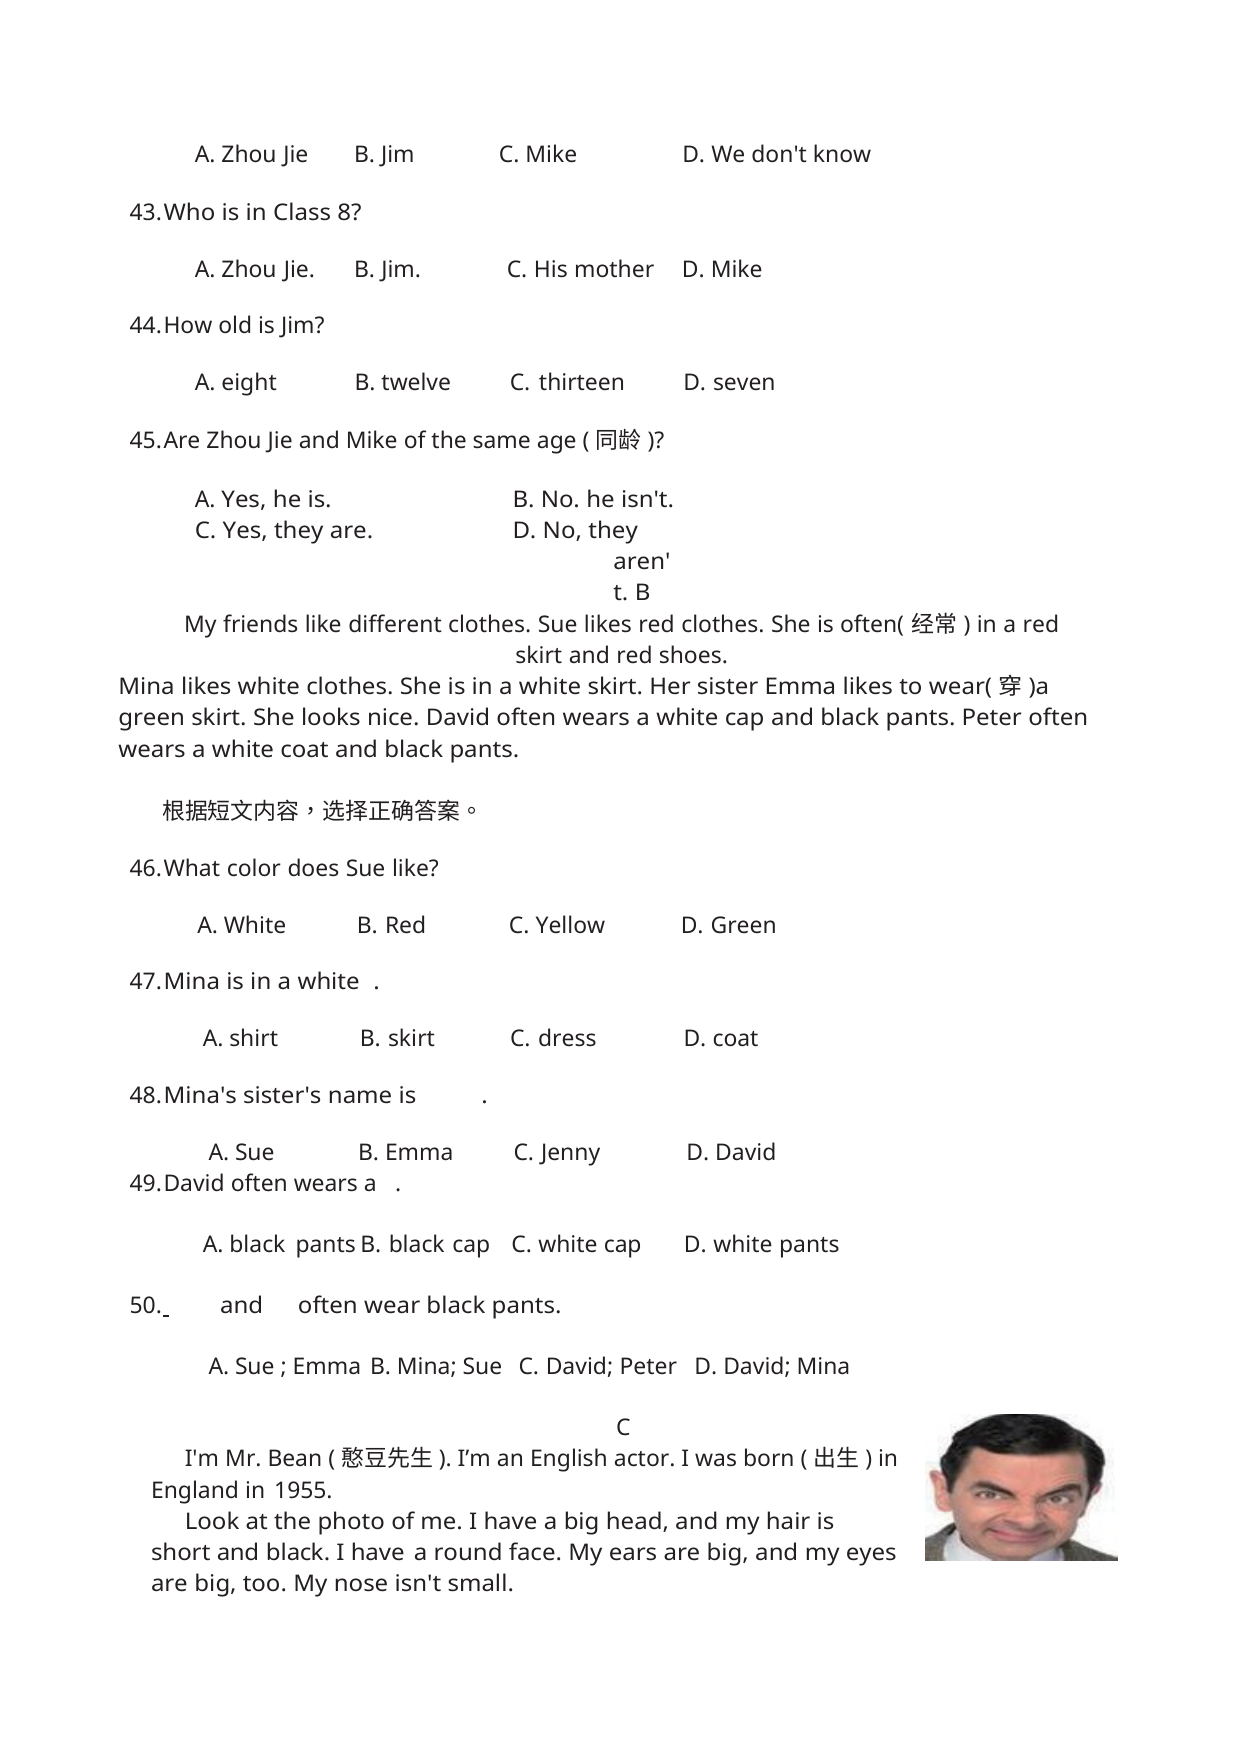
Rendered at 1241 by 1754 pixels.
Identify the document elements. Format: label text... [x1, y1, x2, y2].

list shirt B. skirt C. dress D. coat [203, 1022, 1132, 1053]
list Sue B. Emma C. Jenny D. David [208, 1136, 1132, 1167]
list Sue ; Emma B. Mina; Sue C. David; Peter D. David; Mina [208, 1350, 1132, 1381]
list White B. Red C. Yellow D. Green [197, 908, 1132, 940]
text C. Yes, they are. D. No, they aren't. B [194, 514, 675, 607]
list and often wear black pants. [129, 1289, 1132, 1320]
text I'm Mr. Bean ( 憨豆先生 ). I’m an English actor. I was born ( 出生 ) in England in 1955. [151, 1442, 925, 1505]
list Zhou Jie B. Jim C. Mike D. We don't know [194, 137, 1132, 169]
list David often wears a . [129, 1167, 1132, 1198]
list What color does Sue like? [129, 852, 1132, 883]
text C [163, 1411, 1083, 1442]
text 根据短文内容，选择正确答案。 [162, 795, 1132, 826]
text Look at the photo of me. I have a big head, and my hair is short and black. I have a round face. My ears are big, and my eyes are big, too. My nose isn't small. [151, 1505, 898, 1598]
text My friends like different clothes. Sue likes red clothes. She is often( 经常 ) in a red skirt and red shoes. [163, 607, 1080, 670]
picture [925, 1414, 1118, 1561]
list black pants B. black cap C. white cap D. white pants [203, 1228, 1132, 1259]
list Mina is in a white . [129, 965, 1132, 997]
list Mina's sister's name is . [129, 1079, 1132, 1110]
list eight B. twelve C. thirteen D. seven [194, 366, 1132, 397]
list How old is Jim? [129, 309, 1132, 341]
text Mina likes white clothes. She is in a white skirt. Her sister Emma likes to wear( 穿 )a green skirt. She looks nice. David often wears a white cap and black pants. Peter often wears a white coat and black pants. [118, 670, 1122, 764]
list Are Zhou Jie and Mike of the same age ( 同龄 )? [129, 424, 1132, 456]
list Yes, he is. B. No. he isn't. [194, 482, 1132, 514]
list Zhou Jie. B. Jim. C. His mother D. Mike [194, 252, 1132, 284]
list Who is in Class 8? [129, 196, 1132, 227]
